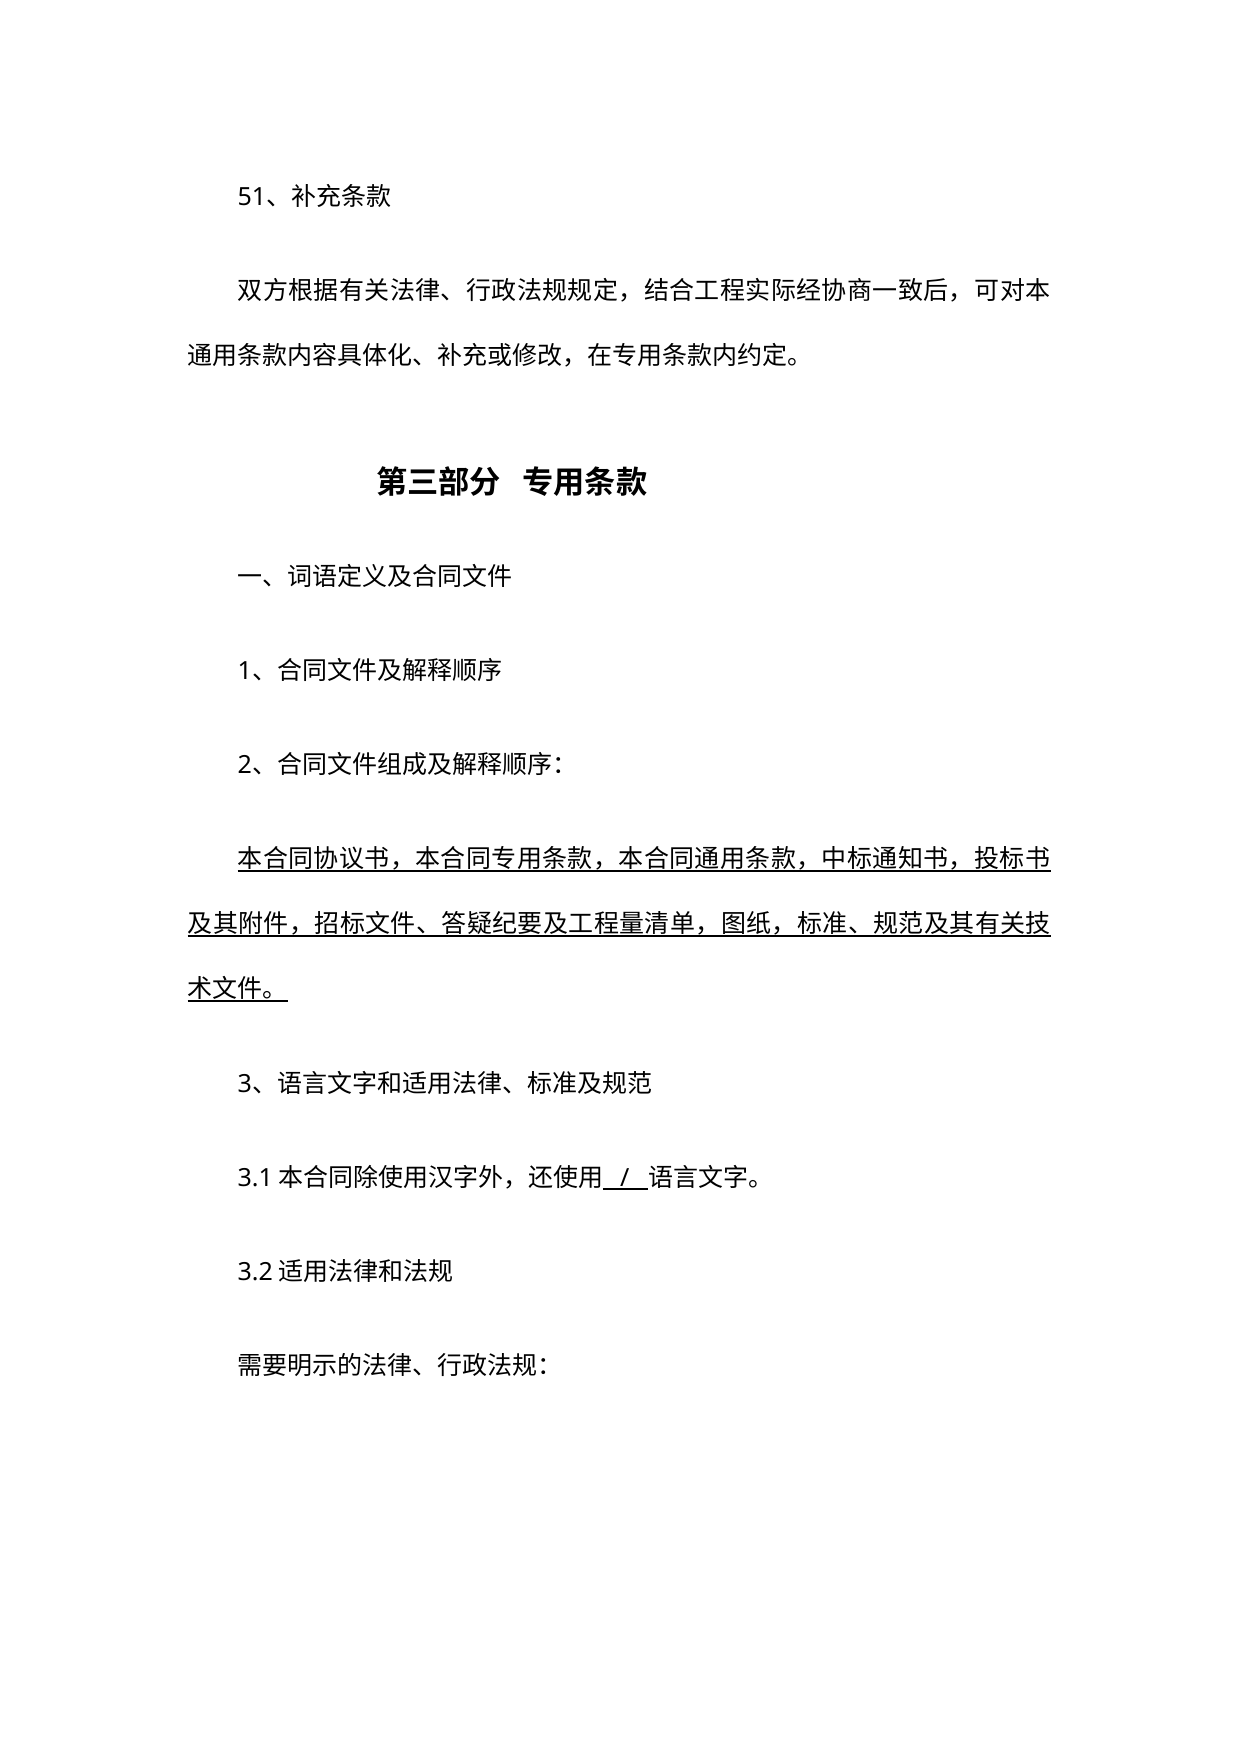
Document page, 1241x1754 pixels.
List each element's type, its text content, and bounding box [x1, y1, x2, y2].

text 一、词语定义及合同文件 [187, 542, 1053, 607]
text 需要明示的法律、行政法规： [187, 1331, 1053, 1396]
text 3、语言文字和适用法律、标准及规范 [187, 1049, 1053, 1114]
text 1、合同文件及解释顺序 [187, 636, 1053, 701]
text 双方根据有关法律、行政法规规定，结合工程实际经协商一致后，可对本通用条款内容具体化、补充或修改，在专用条款内约定。 [187, 256, 1053, 386]
text 本合同协议书，本合同专用条款，本合同通用条款，中标通知书，投标书及其附件，招标文件、答疑纪要及工程量清单，图纸，标准、规范及其有关技术文件。 [187, 824, 1053, 1019]
text 第三部分 专用条款 [187, 448, 1053, 513]
text 51、补充条款 [187, 162, 1053, 227]
text 2、合同文件组成及解释顺序： [187, 730, 1053, 795]
text 3.2适用法律和法规 [187, 1237, 1053, 1302]
text 3.1本合同除使用汉字外，还使用 / 语言文字。 [187, 1143, 1053, 1208]
